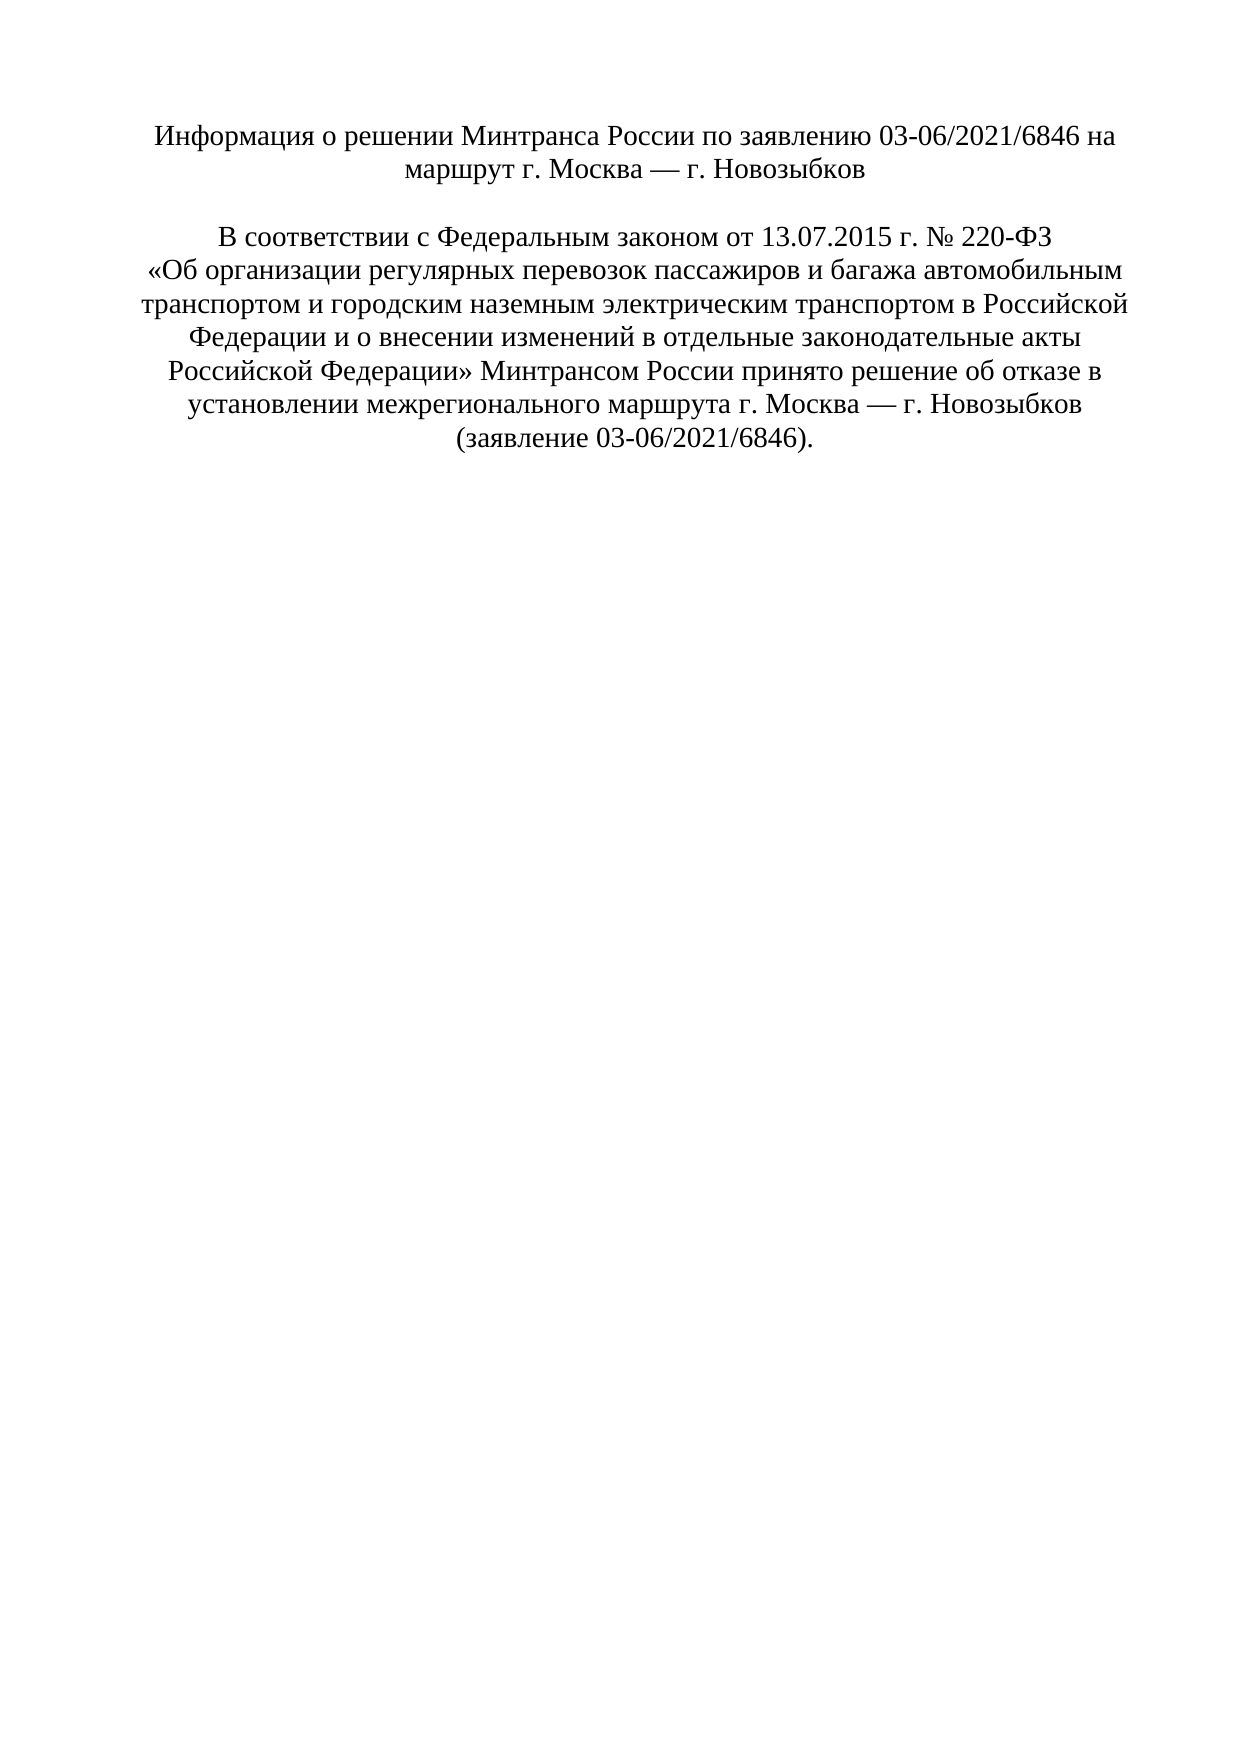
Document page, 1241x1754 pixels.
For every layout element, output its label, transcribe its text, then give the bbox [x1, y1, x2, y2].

text В соответствии с Федеральным законом от 13.07.2015 г. № 220-ФЗ «Об организации регулярных перевозок пассажиров и багажа автомобильным транспортом и городским наземным электрическим транспортом в Российской Федерации и о внесении изменений в отдельные законодательные акты Российской Федерации» Минтрансом России принято решение об отказе в установлении межрегионального маршрута г. Москва — г. Новозыбков (заявление 03-06/2021/6846). [118, 219, 1152, 453]
text Информация о решении Минтранса России по заявлению 03-06/2021/6846 на маршрут г. Москва — г. Новозыбков [118, 118, 1152, 185]
